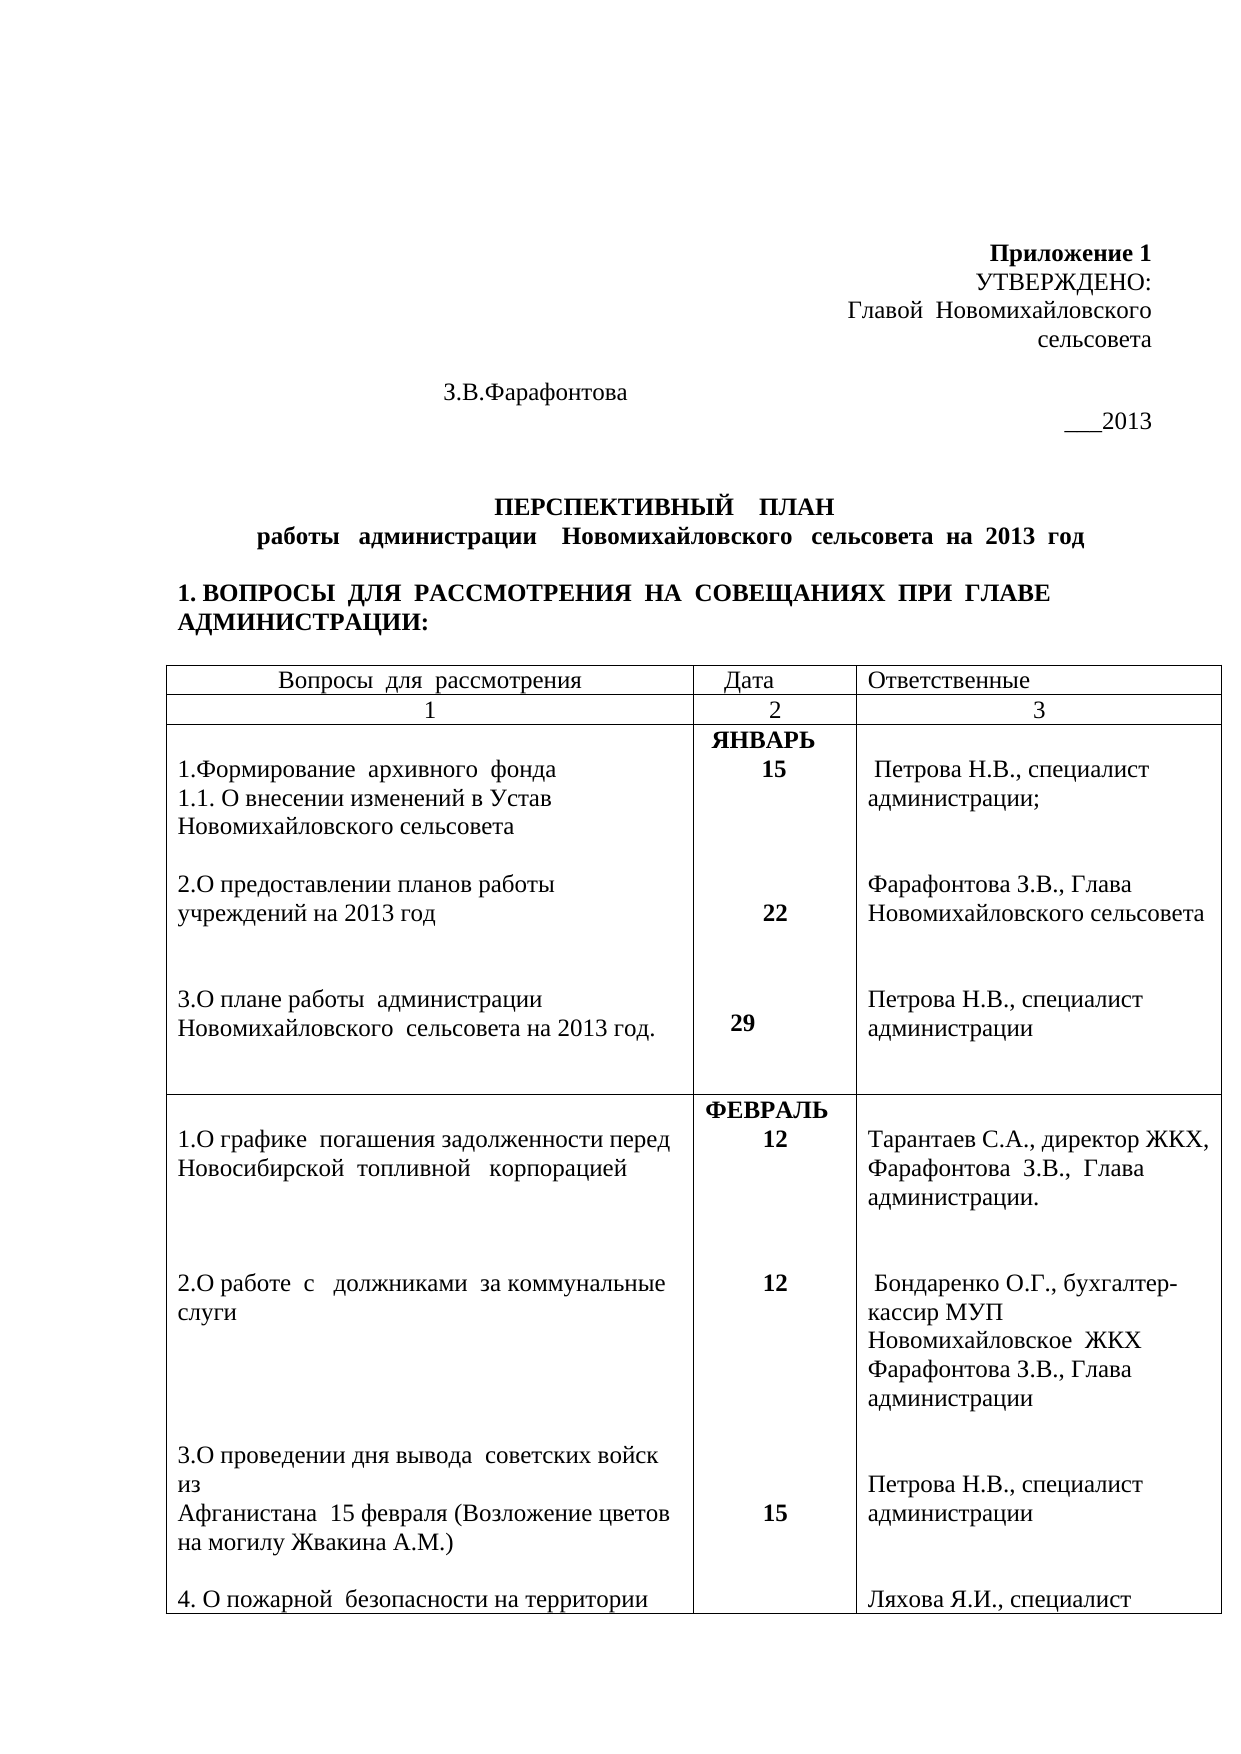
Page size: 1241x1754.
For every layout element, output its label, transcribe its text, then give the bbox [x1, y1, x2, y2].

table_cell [857, 1095, 1221, 1613]
table_header Ответственные [857, 666, 1221, 694]
text З.В.Фарафонтова [177, 353, 1152, 406]
table_cell 1.Формирование архивного фонда 1.1. О внесении изменений в Устав Новомихайловского сельсовета 2.О предоставлении планов работы учреждений на 2013 год 3.О плане работы администрации Новомихайловского сельсовета на 2013 год. [167, 725, 693, 1094]
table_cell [694, 1095, 856, 1613]
text 1. ВОПРОСЫ ДЛЯ РАССМОТРЕНИЯ НА СОВЕЩАНИЯХ ПРИ ГЛАВЕ АДМИНИСТРАЦИИ: [177, 578, 1152, 636]
table_cell Петрова Н.В., специалист администрации; Фарафонтова З.В., Глава Новомихайловского сельсовета Петрова Н.В., специалист администрации [857, 725, 1221, 1094]
subtitle Главой Новомихайловского [177, 296, 1152, 324]
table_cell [167, 1095, 693, 1613]
table_cell ЯНВАРЬ 15 22 29 [694, 725, 856, 1094]
text ПЕРСПЕКТИВНЫЙ ПЛАН [177, 492, 1152, 521]
text сельсовета [177, 324, 1152, 353]
table_cell 1 [167, 695, 693, 724]
table_header Вопросы для рассмотрения [167, 666, 693, 694]
text ___2013 [177, 406, 1152, 434]
table_cell 2 [694, 695, 856, 724]
table_cell 3 [857, 695, 1221, 724]
text работы администрации Новомихайловского сельсовета на 2013 год [177, 521, 1152, 549]
subtitle Приложение 1 [177, 238, 1152, 267]
table_header Дата [694, 666, 856, 694]
text УТВЕРЖДЕНО: [177, 267, 1152, 296]
